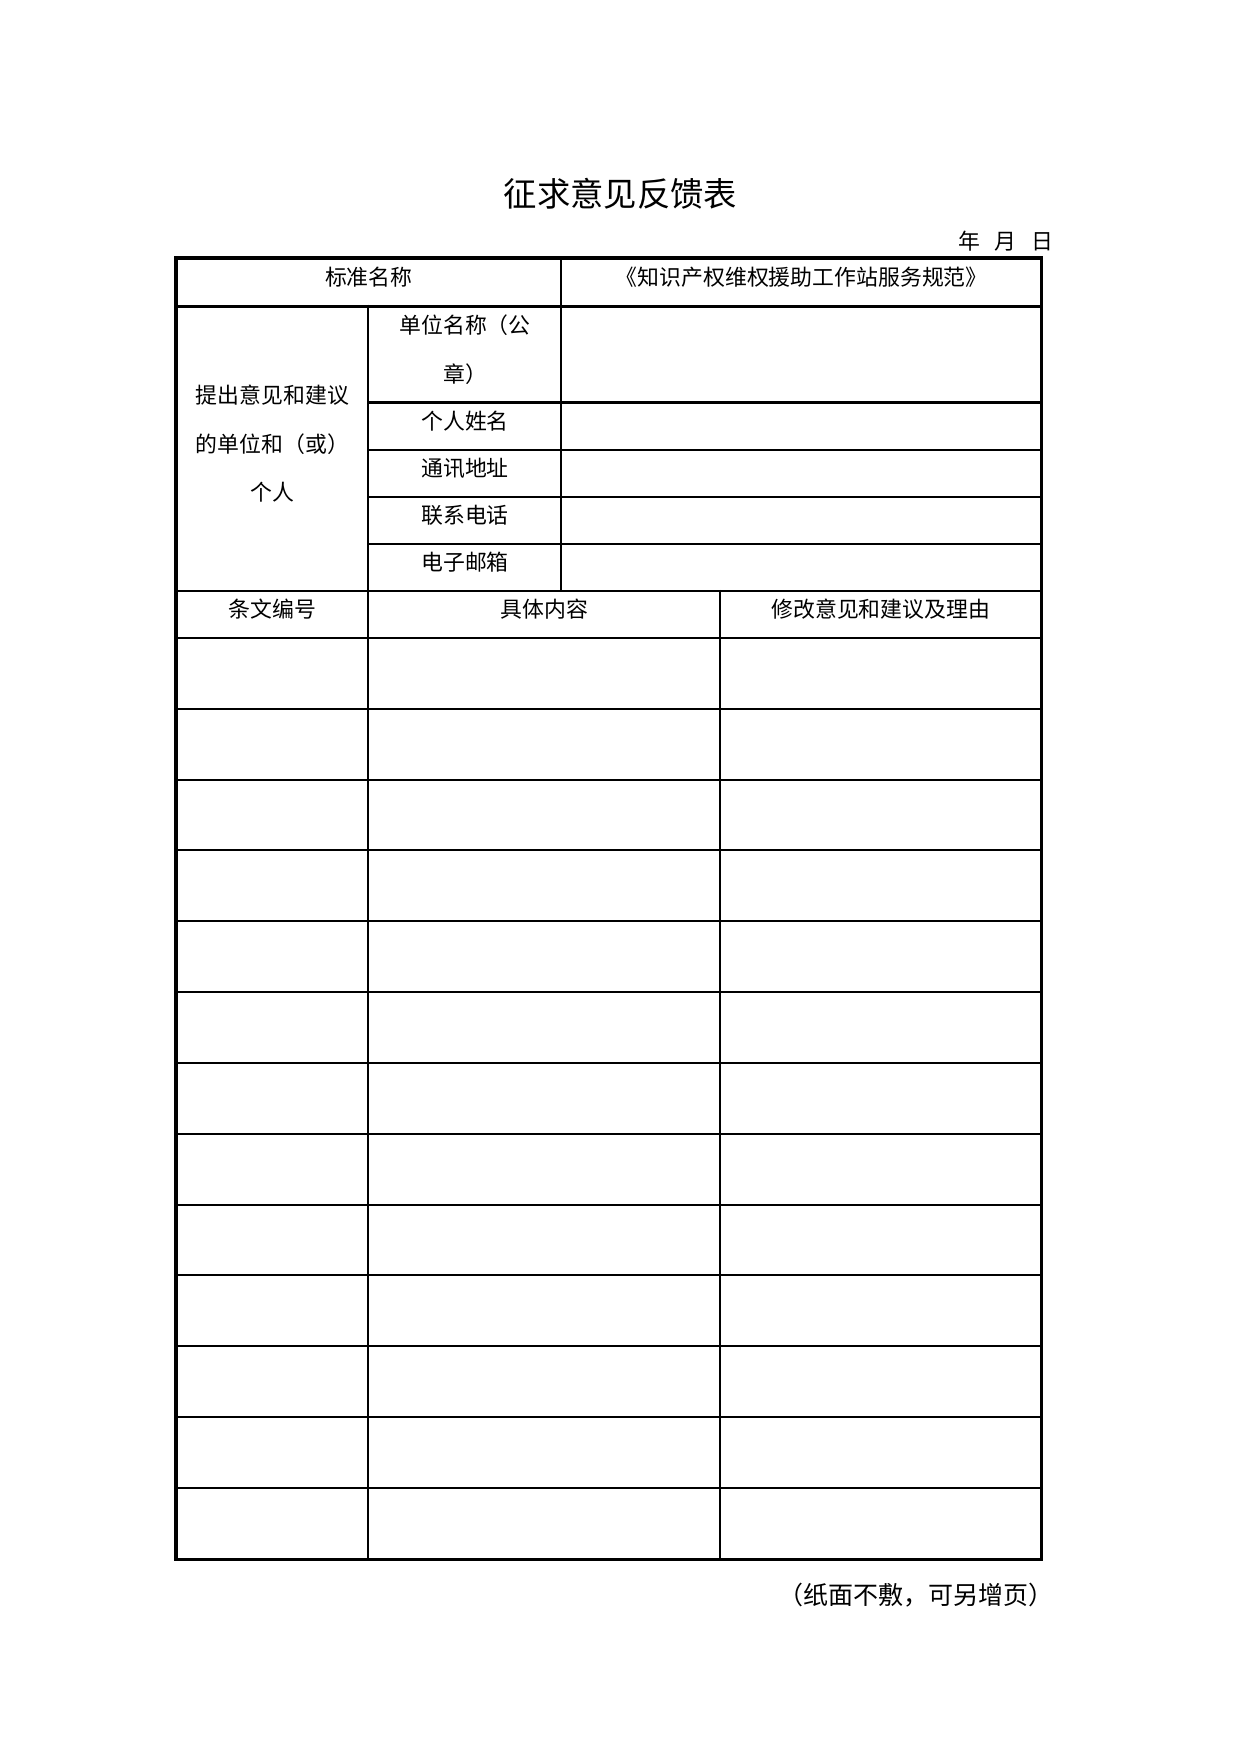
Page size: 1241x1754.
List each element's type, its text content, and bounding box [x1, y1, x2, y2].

table_cell [369, 781, 719, 849]
table_cell 电子邮箱 [369, 545, 560, 590]
table_cell [721, 993, 1040, 1062]
table_header 标准名称 [178, 260, 560, 304]
table_cell [369, 1347, 719, 1416]
table_cell 具体内容 [369, 592, 719, 637]
table_cell [562, 545, 1040, 590]
table_cell [369, 1135, 719, 1203]
table_cell [369, 1206, 719, 1274]
table_cell [178, 1418, 367, 1487]
table_cell [721, 922, 1040, 991]
table_cell 修改意见和建议及理由 [721, 592, 1040, 637]
table_cell [369, 851, 719, 920]
table_cell [721, 639, 1040, 708]
table_cell [178, 1276, 367, 1345]
text （纸面不敷，可另增页） [187, 1561, 1053, 1626]
text 年 月 日 [187, 224, 1053, 256]
table_cell [369, 993, 719, 1062]
table_header 《知识产权维权援助工作站服务规范》 [562, 260, 1040, 304]
table_cell [178, 1206, 367, 1274]
table_cell [721, 1489, 1040, 1558]
table_cell [178, 993, 367, 1062]
table_cell [178, 922, 367, 991]
table_cell [721, 1276, 1040, 1345]
table_cell 联系电话 [369, 498, 560, 543]
table_cell 提出意见和建议的单位和（或）个人 [178, 308, 367, 590]
table_cell [178, 851, 367, 920]
table_cell [721, 851, 1040, 920]
table_cell [721, 1418, 1040, 1487]
table_cell [178, 1135, 367, 1203]
table_cell [562, 451, 1040, 496]
table_cell [178, 781, 367, 849]
table_cell [178, 639, 367, 708]
table_cell [369, 1064, 719, 1133]
table_cell [369, 1489, 719, 1558]
text 征求意见反馈表 [187, 159, 1053, 224]
table_cell [562, 308, 1040, 401]
table_cell [178, 710, 367, 778]
table_cell [178, 1064, 367, 1133]
table_cell [721, 710, 1040, 778]
table_cell [178, 1489, 367, 1558]
table_cell [721, 1135, 1040, 1203]
table_cell [369, 639, 719, 708]
table_cell [369, 922, 719, 991]
table_cell 单位名称（公章） [369, 308, 560, 401]
table_cell [178, 1347, 367, 1416]
table_cell [721, 1064, 1040, 1133]
table_cell [369, 710, 719, 778]
table_cell [369, 1276, 719, 1345]
table_cell [721, 781, 1040, 849]
table_cell [562, 404, 1040, 448]
table_cell 通讯地址 [369, 451, 560, 496]
table_cell [721, 1347, 1040, 1416]
table_cell [721, 1206, 1040, 1274]
table_cell [562, 498, 1040, 543]
table_cell 条文编号 [178, 592, 367, 637]
table_cell [369, 1418, 719, 1487]
table_cell 个人姓名 [369, 404, 560, 448]
